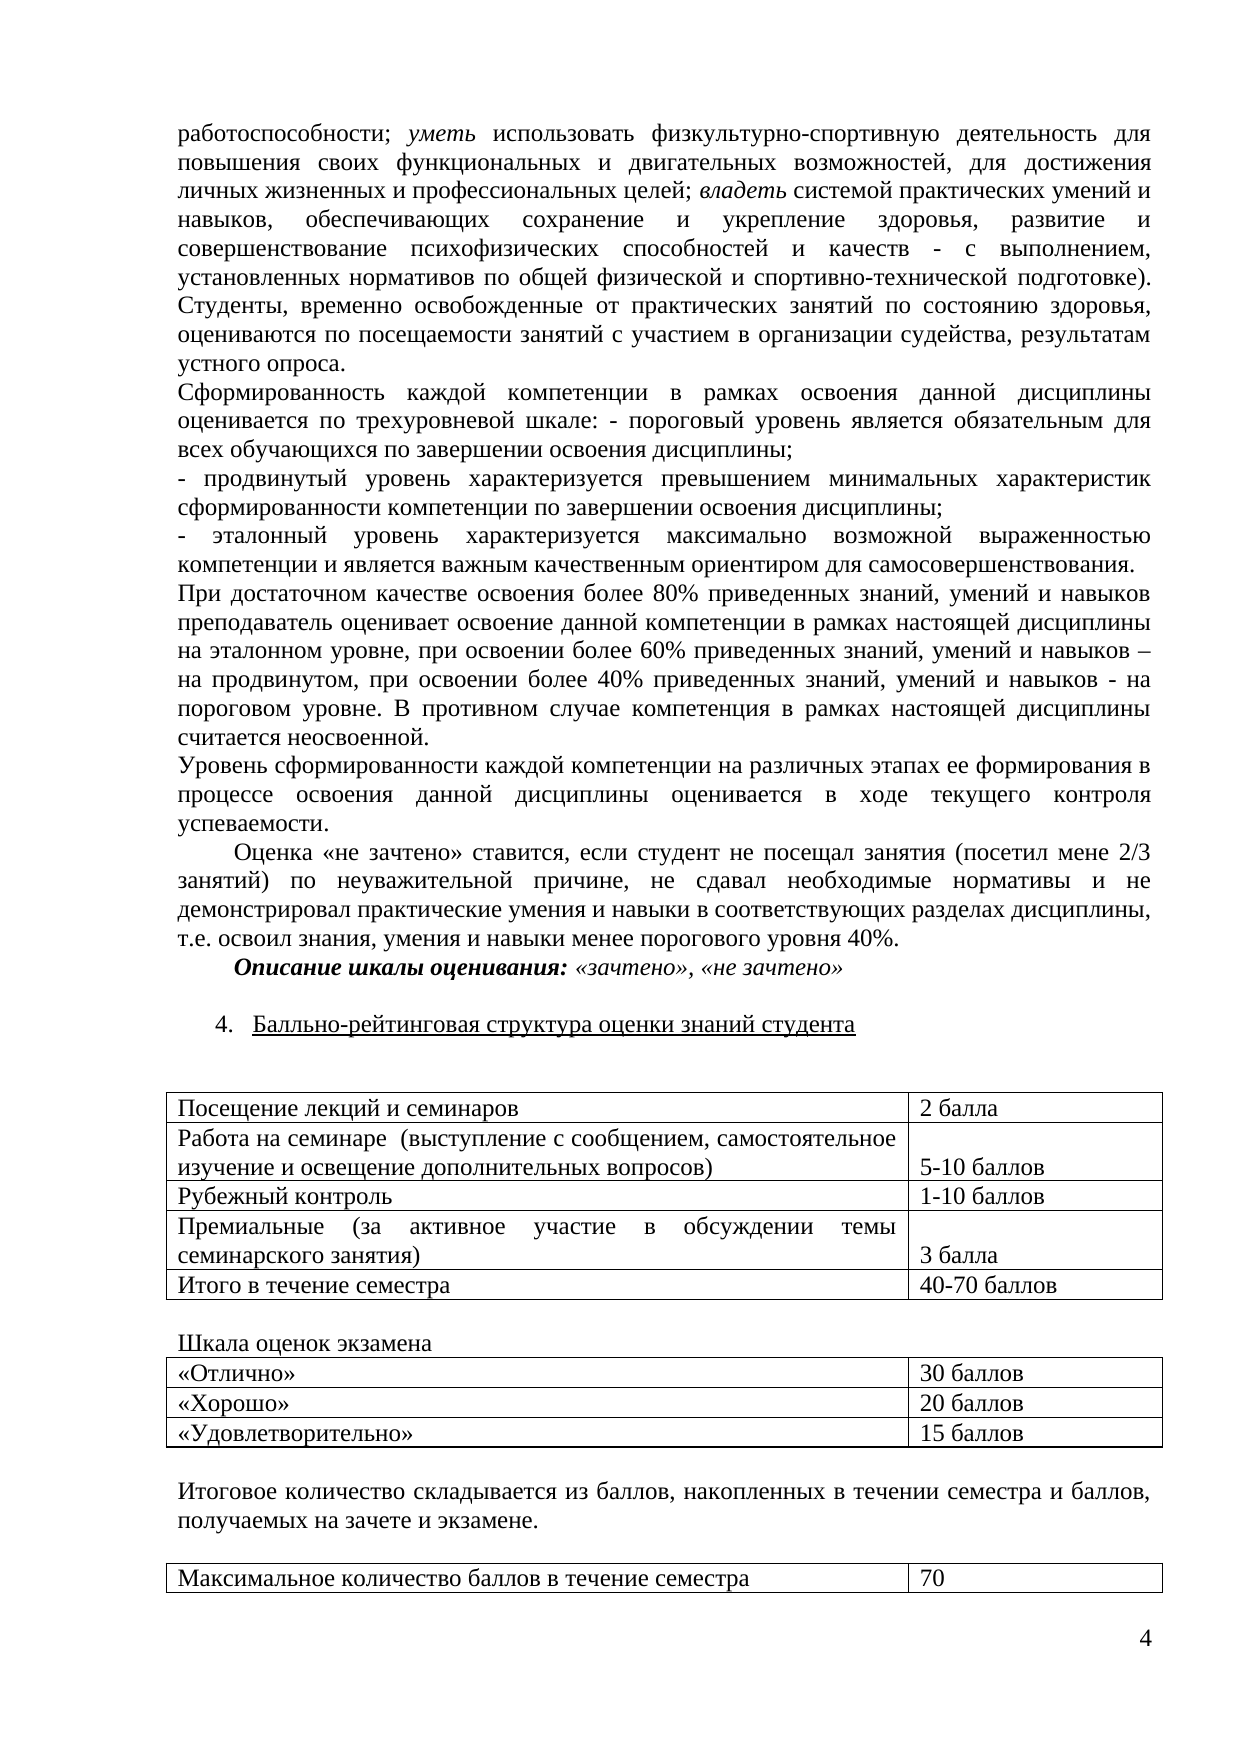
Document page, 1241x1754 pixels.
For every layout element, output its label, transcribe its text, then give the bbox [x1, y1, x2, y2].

table_cell Премиальные (за активное участие в обсуждении темы семинарского занятия) [167, 1211, 908, 1269]
text Оценка «не зачтено» ставится, если студент не посещал занятия (посетил мене 2/3 занятий) по неуважительной причине, не сдавал необходимые нормативы и не демонстрировал практические умения и навыки в соответствующих разделах дисциплины, т.е. освоил знания, умения и навыки менее порогового уровня 40%. [177, 837, 1152, 952]
text Описание шкалы оценивания: «зачтено», «не зачтено» [177, 952, 1152, 981]
text - продвинутый уровень характеризуется превышением минимальных характеристик сформированности компетенции по завершении освоения дисциплины; [177, 463, 1152, 521]
table_header 70 [909, 1564, 1162, 1592]
text Уровень сформированности каждой компетенции на различных этапах ее формирования в процессе освоения данной дисциплины оценивается в ходе текущего контроля успеваемости. [177, 751, 1152, 837]
table_cell Работа на семинаре (выступление с сообщением, самостоятельное изучение и освещение дополнительных вопросов) [167, 1123, 908, 1180]
table_header Посещение лекций и семинаров [167, 1093, 908, 1122]
table_header 30 баллов [909, 1358, 1162, 1387]
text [177, 118, 1152, 377]
table_header 2 балла [909, 1093, 1162, 1122]
text Итоговое количество складывается из баллов, накопленных в течении семестра и баллов, получаемых на зачете и экзамене. [177, 1476, 1152, 1534]
table_cell Итого в течение семестра [167, 1270, 908, 1298]
table_header «Отлично» [167, 1358, 908, 1387]
table_cell Рубежный контроль [167, 1181, 908, 1210]
table_cell 15 баллов [909, 1418, 1162, 1446]
text - эталонный уровень характеризуется максимально возможной выраженностью компетенции и является важным качественным ориентиром для самосовершенствования. [177, 521, 1152, 578]
table_cell 40-70 баллов [909, 1270, 1162, 1298]
text Сформированность каждой компетенции в рамках освоения данной дисциплины оценивается по трехуровневой шкале: - пороговый уровень является обязательным для всех обучающихся по завершении освоения дисциплины; [177, 377, 1152, 463]
table_cell «Хорошо» [167, 1388, 908, 1417]
table_cell «Удовлетворительно» [167, 1418, 908, 1446]
list Балльно-рейтинговая структура оценки знаний студента [215, 1009, 1152, 1038]
text При достаточном качестве освоения более 80% приведенных знаний, умений и навыков преподаватель оценивает освоение данной компетенции в рамках настоящей дисциплины на эталонном уровне, при освоении более 60% приведенных знаний, умений и навыков – на продвинутом, при освоении более 40% приведенных знаний, умений и навыков - на пороговом уровне. В противном случае компетенция в рамках настоящей дисциплины считается неосвоенной. [177, 578, 1152, 751]
table_cell 1-10 баллов [909, 1181, 1162, 1210]
table_cell 20 баллов [909, 1388, 1162, 1417]
table_cell 3 балла [909, 1211, 1162, 1269]
table_header Максимальное количество баллов в течение семестра [167, 1564, 908, 1592]
table_cell 5-10 баллов [909, 1123, 1162, 1180]
text Шкала оценок экзамена [177, 1328, 1152, 1357]
